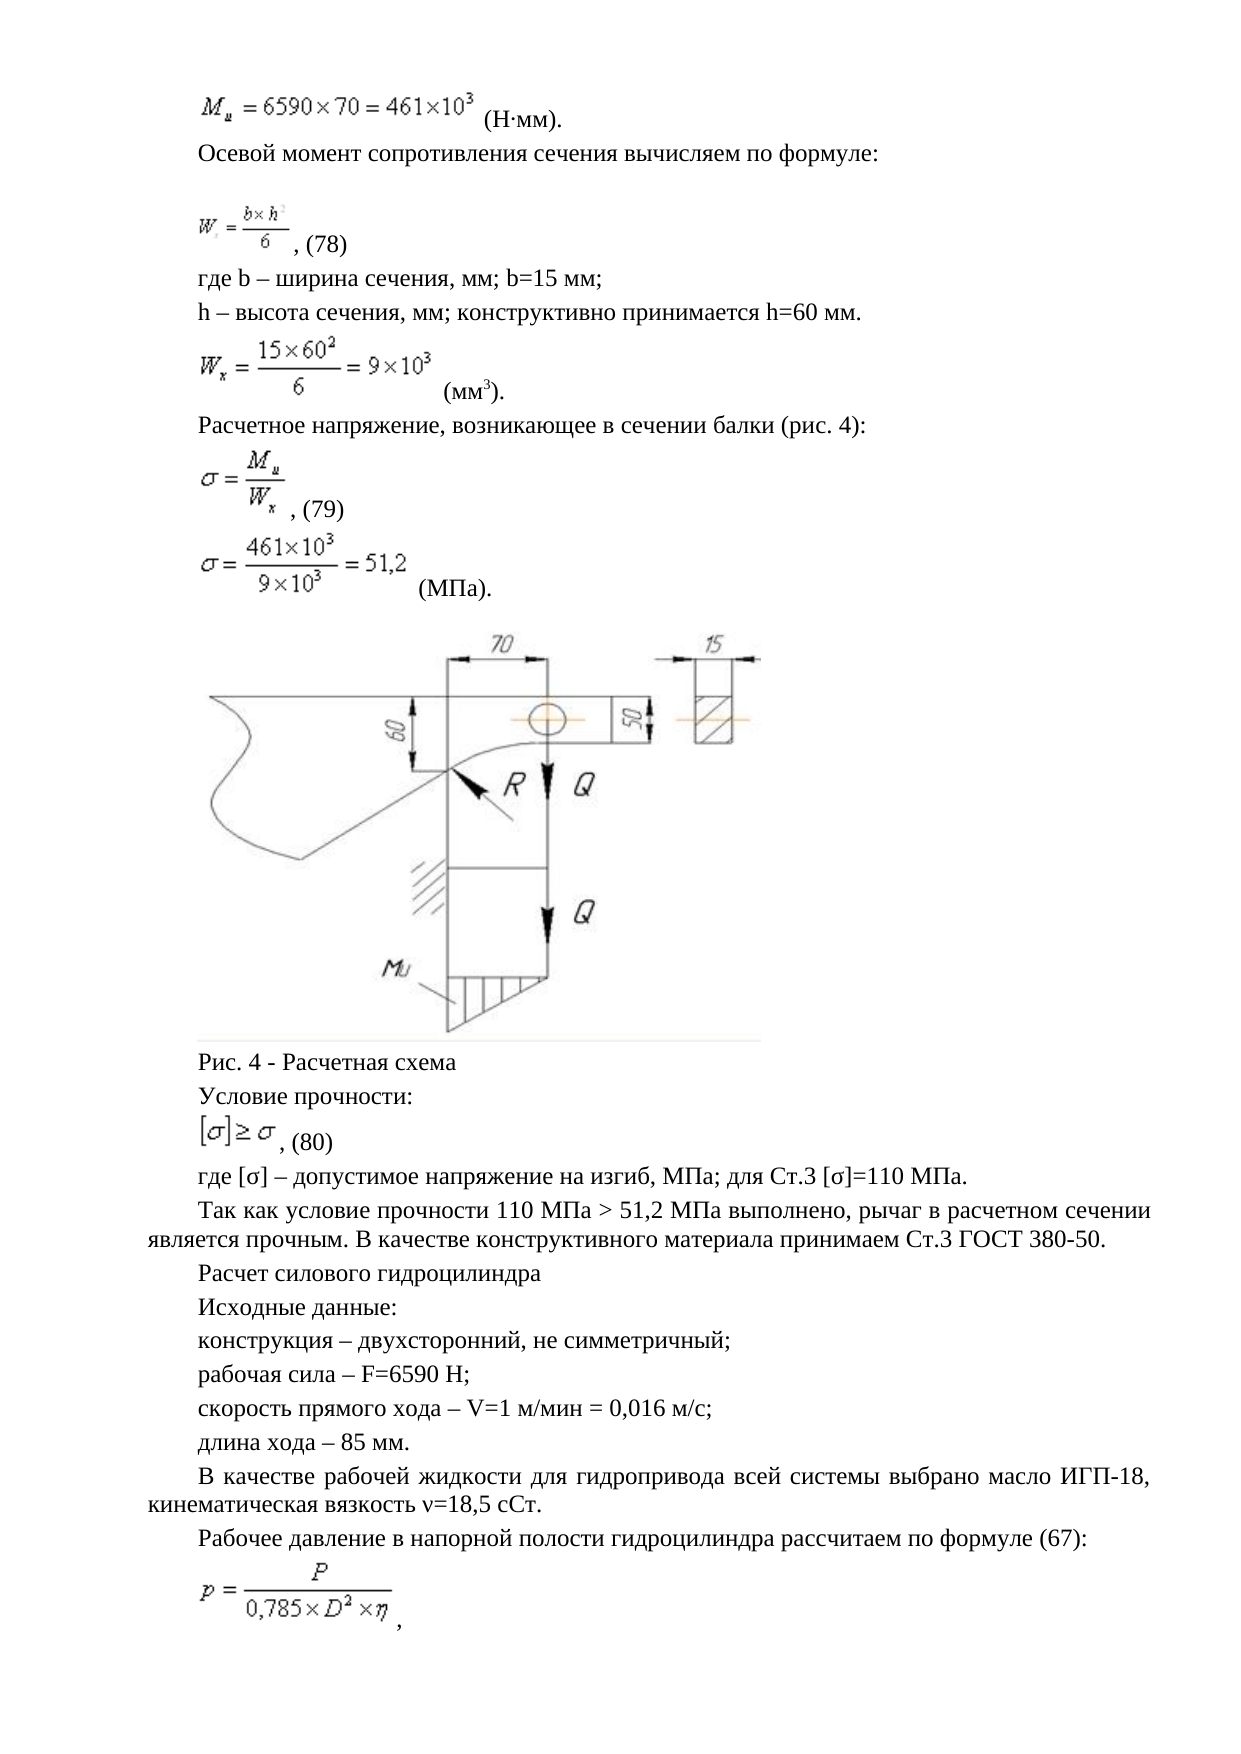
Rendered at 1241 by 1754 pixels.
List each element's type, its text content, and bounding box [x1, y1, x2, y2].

picture [197, 1114, 279, 1151]
text Расчетное напряжение, возникающее в сечении балки (рис. 4): [148, 410, 1152, 439]
text (МПа). [148, 528, 1152, 602]
text , (79) [148, 444, 1152, 523]
text Рабочее давление в напорной полости гидроцилиндра рассчитаем по формуле (67): [148, 1523, 1152, 1552]
text Осевой момент сопротивления сечения вычисляем по формуле: [148, 138, 1152, 167]
text Расчет силового гидроцилиндра [148, 1258, 1152, 1286]
text (Н∙мм). [148, 88, 1152, 133]
text Рис. 4 - Расчетная схема [148, 1047, 1152, 1076]
text h – высота сечения, мм; конструктивно принимается h=60 мм. [148, 297, 1152, 326]
picture [197, 88, 478, 128]
text Исходные данные: [148, 1292, 1152, 1320]
text скорость прямого хода – V=1 м/мин = 0,016 м/с; [148, 1393, 1152, 1422]
picture [197, 200, 293, 253]
picture [197, 607, 761, 1042]
text , (80) [148, 1115, 1152, 1156]
text В качестве рабочей жидкости для гидропривода всей системы выбрано масло ИГП-18, кинематическая вязкость ν=18,5 сСт. [148, 1461, 1152, 1518]
text Так как условие прочности 110 МПа > 51,2 МПа выполнено, рычаг в расчетном сечении является прочным. В качестве конструктивного материала принимаем Ст.3 ГОСТ 380-50. [148, 1195, 1152, 1253]
picture [197, 330, 437, 400]
text , [148, 1557, 1152, 1633]
text Условие прочности: [148, 1081, 1152, 1109]
picture [197, 443, 290, 518]
text длина хода – 85 мм. [148, 1427, 1152, 1456]
text где [σ] – допустимое напряжение на изгиб, МПа; для Ст.3 [σ]=110 МПа. [148, 1161, 1152, 1190]
text рабочая сила – F=6590 Н; [148, 1359, 1152, 1388]
text , (78) [148, 201, 1152, 258]
text где b – ширина сечения, мм; b=15 мм; [148, 263, 1152, 292]
picture [197, 527, 412, 597]
text конструкция – двухсторонний, не симметричный; [148, 1325, 1152, 1354]
text (мм3). [148, 331, 1152, 405]
picture [197, 1557, 397, 1628]
